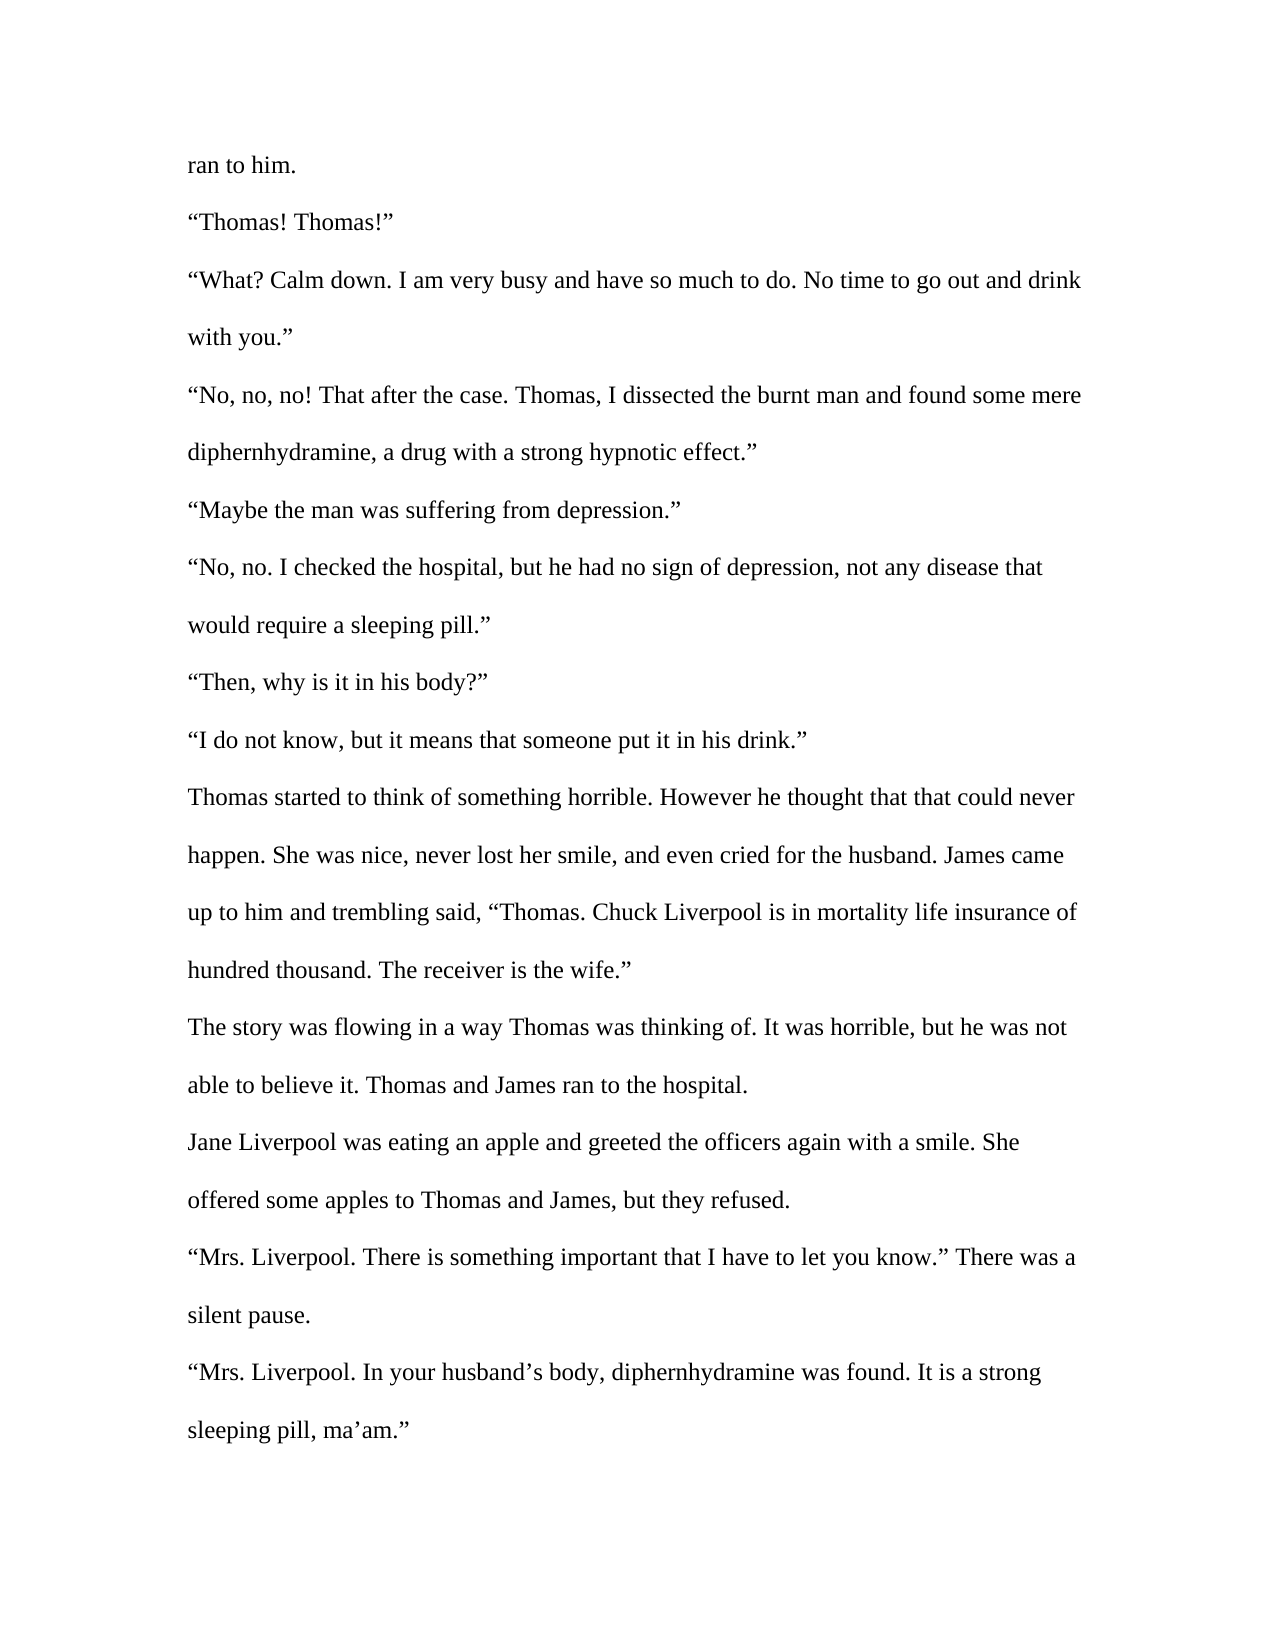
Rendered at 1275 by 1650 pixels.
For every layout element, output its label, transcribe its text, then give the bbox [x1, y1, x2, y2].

text “What? Calm down. I am very busy and have so much to do. No time to go out and drink with you.” [187, 265, 1087, 351]
text Thomas started to think of something horrible. However he thought that that could never happen. She was nice, never lost her smile, and even cried for the husband. James came up to him and trembling said, “Thomas. Chuck Liverpool is in mortality life insurance of hundred thousand. The receiver is the wife.” [187, 782, 1087, 984]
text “I do not know, but it means that someone put it in his drink.” [187, 725, 1087, 754]
text “No, no, no! That after the case. Thomas, I dissected the burnt man and found some mere diphernhydramine, a drug with a strong hypnotic effect.” [187, 380, 1087, 466]
text “Maybe the man was suffering from depression.” [187, 495, 1087, 524]
text “Mrs. Liverpool. In your husband’s body, diphernhydramine was found. It is a strong sleeping pill, ma’am.” [187, 1357, 1087, 1444]
text “No, no. I checked the hospital, but he had no sign of depression, not any disease that would require a sleeping pill.” [187, 552, 1087, 639]
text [187, 150, 1087, 179]
text “Then, why is it in his body?” [187, 667, 1087, 696]
text “Mrs. Liverpool. There is something important that I have to let you know.” There was a silent pause. [187, 1242, 1087, 1329]
text Jane Liverpool was eating an apple and greeted the officers again with a smile. She offered some apples to Thomas and James, but they refused. [187, 1127, 1087, 1214]
text The story was flowing in a way Thomas was thinking of. It was horrible, but he was not able to believe it. Thomas and James ran to the hospital. [187, 1012, 1087, 1099]
text “Thomas! Thomas!” [187, 207, 1087, 236]
